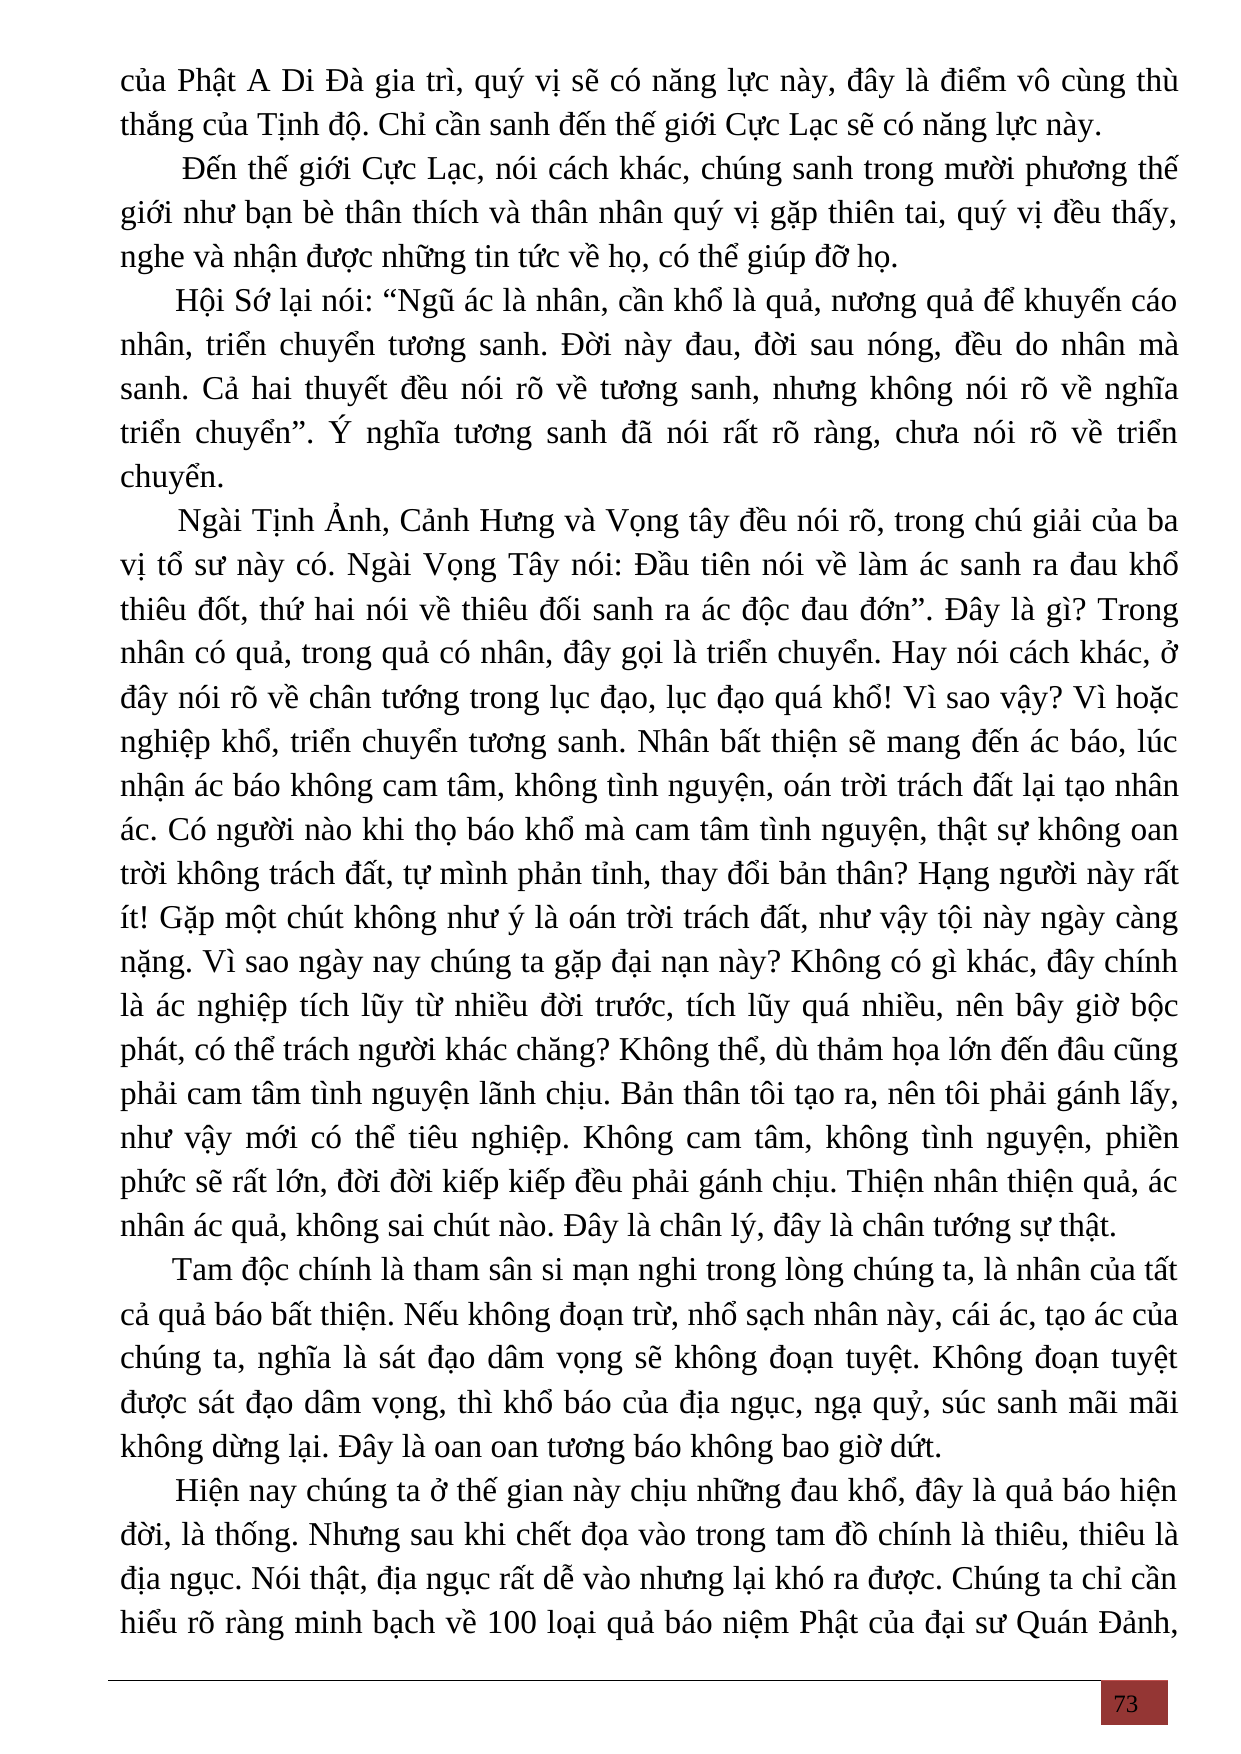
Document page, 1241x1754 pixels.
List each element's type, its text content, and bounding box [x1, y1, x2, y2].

text Tam độc chính là tham sân si mạn nghi trong lòng chúng ta, là nhân của tất cả quả báo bất thiện. Nếu không đoạn trừ, nhổ sạch nhân này, cái ác, tạo ác của chúng ta, nghĩa là sát đạo dâm vọng sẽ không đoạn tuyệt. Không đoạn tuyệt được sát đạo dâm vọng, thì khổ báo của địa ngục, ngạ quỷ, súc sanh mãi mãi không dừng lại. Đây là oan oan tương báo không bao giờ dứt. [120, 1250, 1180, 1464]
text Ngài Tịnh Ảnh, Cảnh Hưng và Vọng tây đều nói rõ, trong chú giải của ba vị tổ sư này có. Ngài Vọng Tây nói: Đầu tiên nói về làm ác sanh ra đau khổ thiêu đốt, thứ hai nói về thiêu đối sanh ra ác độc đau đớn”. Đây là gì? Trong nhân có quả, trong quả có nhân, đây gọi là triển chuyển. Hay nói cách khác, ở đây nói rõ về chân tướng trong lục đạo, lục đạo quá khổ! Vì sao vậy? Vì hoặc nghiệp khổ, triển chuyển tương sanh. Nhân bất thiện sẽ mang đến ác báo, lúc nhận ác báo không cam tâm, không tình nguyện, oán trời trách đất lại tạo nhân ác. Có người nào khi thọ báo khổ mà cam tâm tình nguyện, thật sự không oan trời không trách đất, tự mình phản tỉnh, thay đổi bản thân? Hạng người này rất ít! Gặp một chút không như ý là oán trời trách đất, như vậy tội này ngày càng nặng. Vì sao ngày nay chúng ta gặp đại nạn này? Không có gì khác, đây chính là ác nghiệp tích lũy từ nhiều đời trước, tích lũy quá nhiều, nên bây giờ bộc phát, có thể trách người khác chăng? Không thể, dù thảm họa lớn đến đâu cũng phải cam tâm tình nguyện lãnh chịu. Bản thân tôi tạo ra, nên tôi phải gánh lấy, như vậy mới có thể tiêu nghiệp. Không cam tâm, không tình nguyện, phiền phức sẽ rất lớn, đời đời kiếp kiếp đều phải gánh chịu. Thiện nhân thiện quả, ác nhân ác quả, không sai chút nào. Đây là chân lý, đây là chân tướng sự thật. [120, 501, 1180, 1244]
text Hội Sớ lại nói: “Ngũ ác là nhân, cần khổ là quả, nương quả để khuyến cáo nhân, triển chuyển tương sanh. Đời này đau, đời sau nóng, đều do nhân mà sanh. Cả hai thuyết đều nói rõ về tương sanh, nhưng không nói rõ về nghĩa triển chuyển”. Ý nghĩa tương sanh đã nói rất rõ ràng, chưa nói rõ về triển chuyển. [120, 280, 1180, 495]
text Đến thế giới Cực Lạc, nói cách khác, chúng sanh trong mười phương thế giới như bạn bè thân thích và thân nhân quý vị gặp thiên tai, quý vị đều thấy, nghe và nhận được những tin tức về họ, có thể giúp đỡ họ. [120, 148, 1180, 274]
